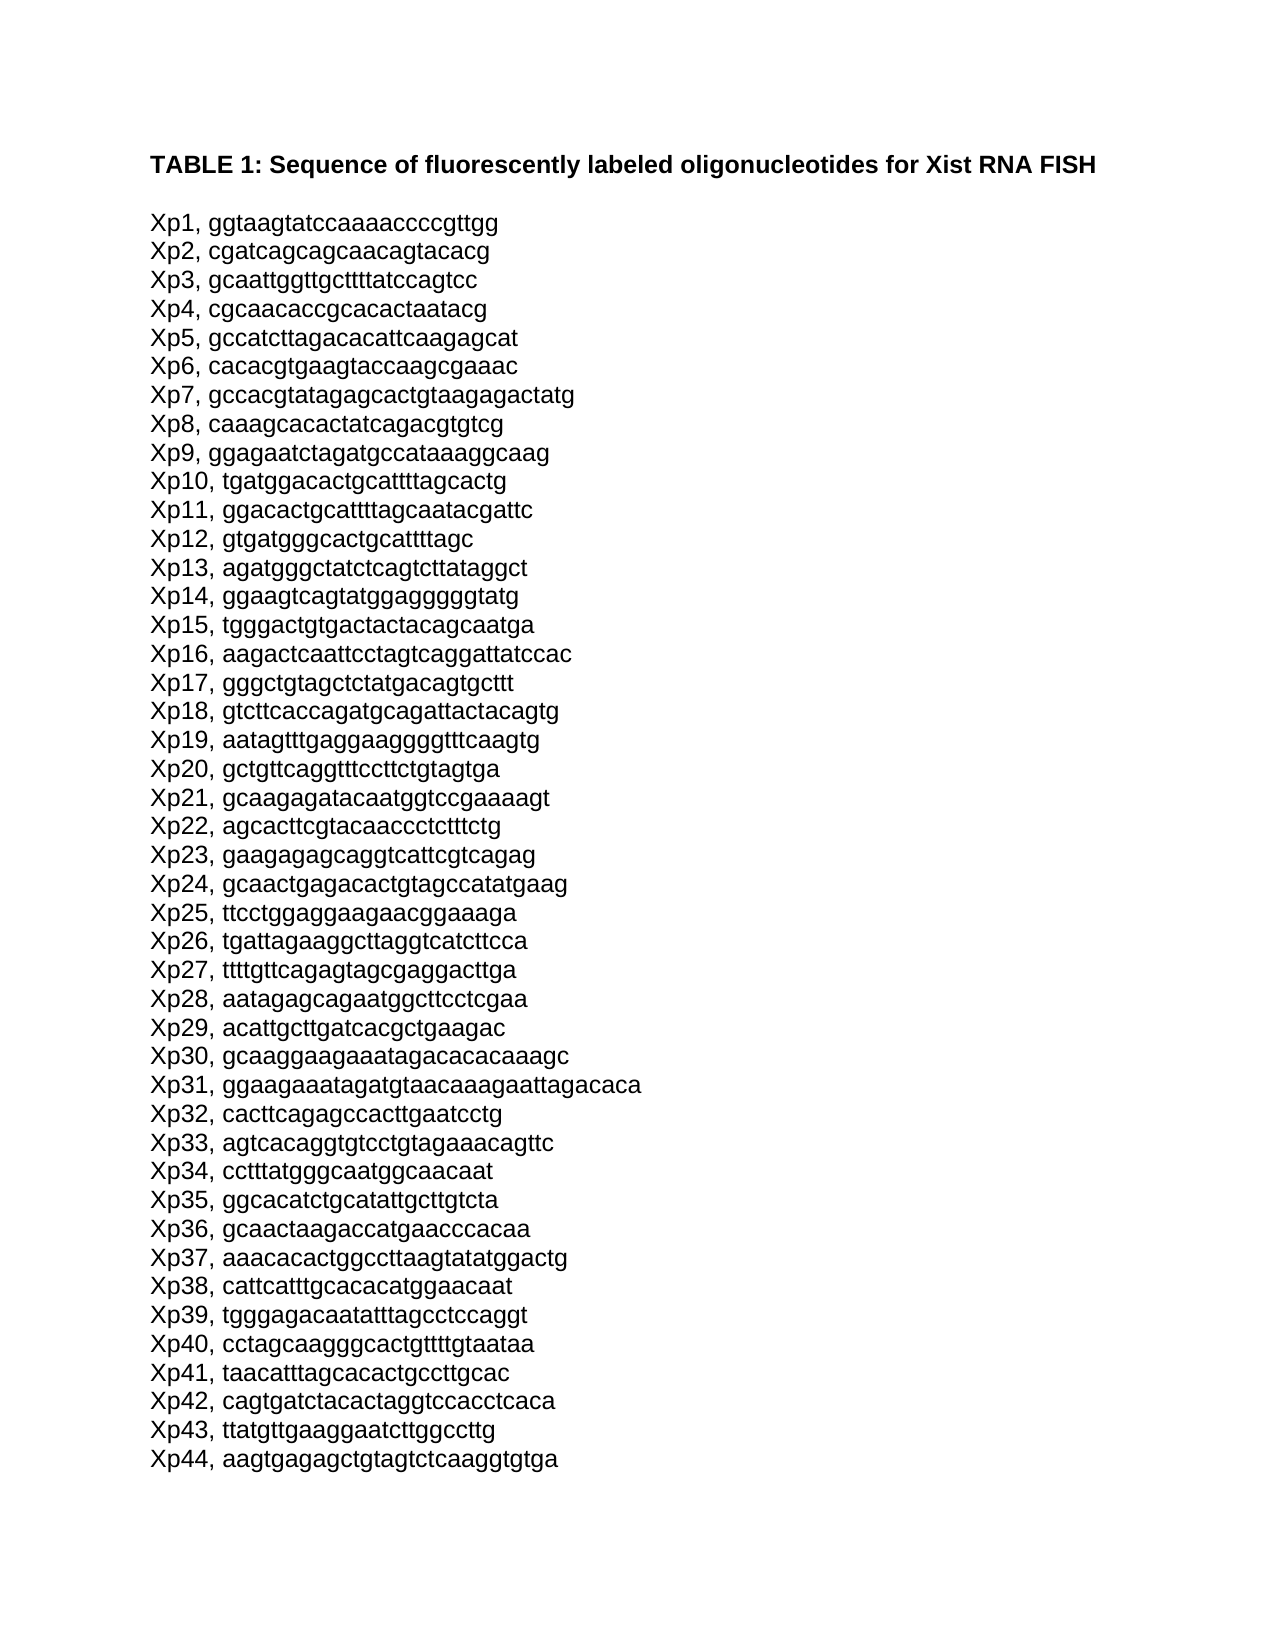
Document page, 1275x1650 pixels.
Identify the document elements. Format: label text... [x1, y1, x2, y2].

text Xp43, ttatgttgaaggaatcttggccttg [150, 1415, 1125, 1444]
text Xp4, cgcaacaccgcacactaatacg [150, 294, 1125, 322]
text Xp19, aatagtttgaggaaggggtttcaagtg [150, 725, 1125, 754]
text Xp7, gccacgtatagagcactgtaagagactatg [150, 380, 1125, 409]
text Xp32, cacttcagagccacttgaatcctg [150, 1099, 1125, 1127]
text Xp8, caaagcacactatcagacgtgtcg [150, 409, 1125, 437]
text Xp5, gccatcttagacacattcaagagcat [150, 322, 1125, 351]
text Xp35, ggcacatctgcatattgcttgtcta [150, 1185, 1125, 1214]
text Xp37, aaacacactggccttaagtatatggactg [150, 1242, 1125, 1271]
text Xp24, gcaactgagacactgtagccatatgaag [150, 869, 1125, 897]
text Xp39, tgggagacaatatttagcctccaggt [150, 1300, 1125, 1329]
text Xp33, agtcacaggtgtcctgtagaaacagttc [150, 1127, 1125, 1156]
text Xp30, gcaaggaagaaatagacacacaaagc [150, 1041, 1125, 1070]
text Xp3, gcaattggttgcttttatccagtcc [150, 265, 1125, 294]
text Xp44, aagtgagagctgtagtctcaaggtgtga [150, 1444, 1125, 1472]
text Xp41, taacatttagcacactgccttgcac [150, 1357, 1125, 1386]
text Xp2, cgatcagcagcaacagtacacg [150, 236, 1125, 265]
text Xp1, ggtaagtatccaaaaccccgttgg [150, 207, 1125, 236]
text Xp11, ggacactgcattttagcaatacgattc [150, 495, 1125, 524]
text Xp21, gcaagagatacaatggtccgaaaagt [150, 782, 1125, 811]
text Xp12, gtgatgggcactgcattttagc [150, 524, 1125, 552]
text Xp10, tgatggacactgcattttagcactg [150, 466, 1125, 495]
text Xp34, cctttatgggcaatggcaacaat [150, 1156, 1125, 1185]
text Xp16, aagactcaattcctagtcaggattatccac [150, 639, 1125, 667]
text Xp26, tgattagaaggcttaggtcatcttcca [150, 926, 1125, 955]
text Xp25, ttcctggaggaagaacggaaaga [150, 897, 1125, 926]
text Xp36, gcaactaagaccatgaacccacaa [150, 1214, 1125, 1242]
text Xp15, tgggactgtgactactacagcaatga [150, 610, 1125, 639]
text Xp27, ttttgttcagagtagcgaggacttga [150, 955, 1125, 984]
text Xp31, ggaagaaatagatgtaacaaagaattagacaca [150, 1070, 1125, 1099]
text Xp40, cctagcaagggcactgttttgtaataa [150, 1329, 1125, 1357]
text Xp20, gctgttcaggtttccttctgtagtga [150, 754, 1125, 782]
text Xp18, gtcttcaccagatgcagattactacagtg [150, 696, 1125, 725]
text Xp38, cattcatttgcacacatggaacaat [150, 1271, 1125, 1300]
text Xp22, agcacttcgtacaaccctctttctg [150, 811, 1125, 840]
text Xp9, ggagaatctagatgccataaaggcaag [150, 437, 1125, 466]
text Xp29, acattgcttgatcacgctgaagac [150, 1012, 1125, 1041]
text Xp23, gaagagagcaggtcattcgtcagag [150, 840, 1125, 869]
text Xp6, cacacgtgaagtaccaagcgaaac [150, 351, 1125, 380]
text Xp14, ggaagtcagtatggagggggtatg [150, 581, 1125, 610]
text TABLE 1: Sequence of fluorescently labeled oligonucleotides for Xist RNA FISH [150, 150, 1125, 179]
text Xp17, gggctgtagctctatgacagtgcttt [150, 667, 1125, 696]
text Xp13, agatgggctatctcagtcttataggct [150, 552, 1125, 581]
text Xp28, aatagagcagaatggcttcctcgaa [150, 984, 1125, 1012]
text Xp42, cagtgatctacactaggtccacctcaca [150, 1386, 1125, 1415]
